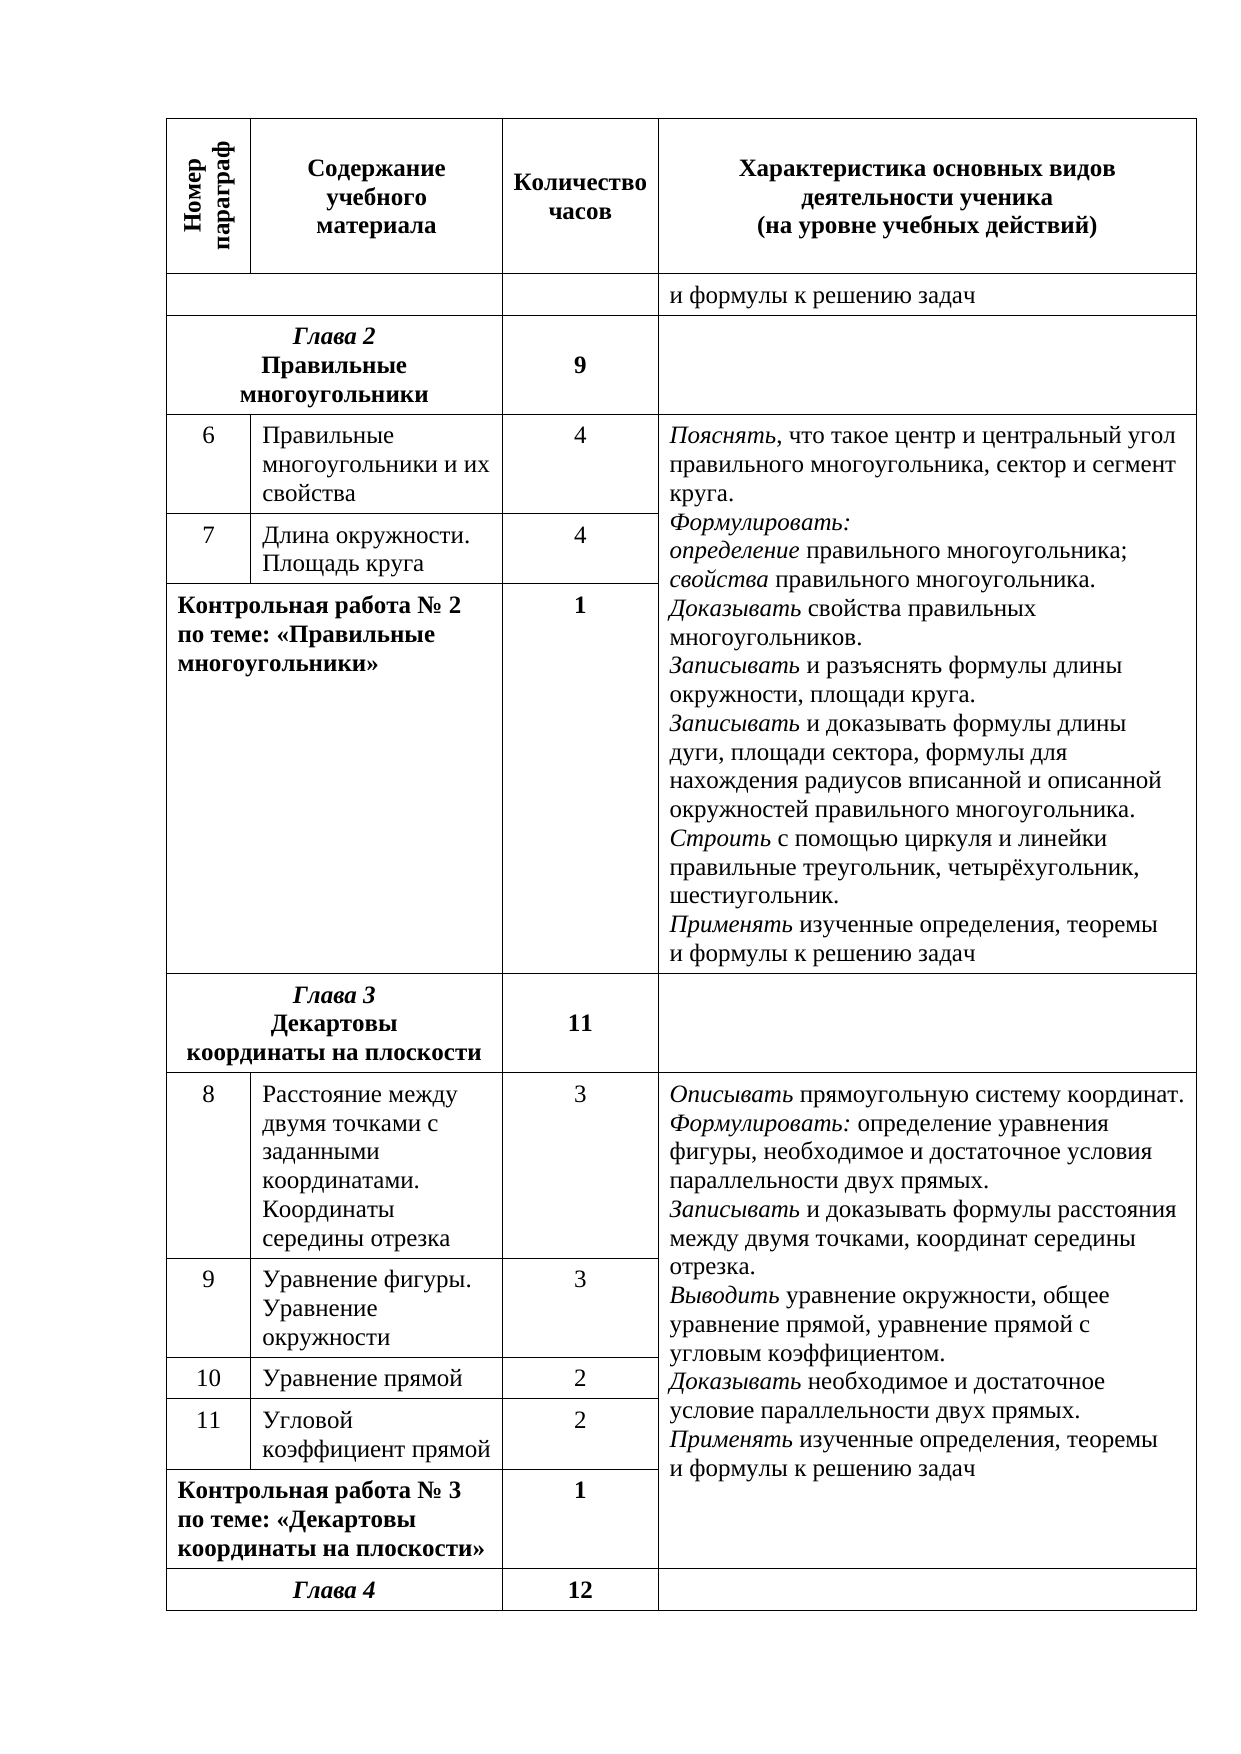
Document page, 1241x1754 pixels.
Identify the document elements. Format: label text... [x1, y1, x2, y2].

table_cell 1 [503, 584, 658, 973]
table_cell 1 [503, 274, 658, 314]
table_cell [167, 274, 502, 314]
table_cell Глава 2 Правильные многоугольники [167, 316, 502, 414]
table_cell Описывать прямоугольную систему координат. Формулировать: определение уравнения фигуры, необходимое и достаточное условия параллельности двух прямых. Записывать и доказывать формулы расстояния между двумя точками, координат середины отрезка. Выводить уравнение окружности, общее уравнение прямой, уравнение прямой с угловым коэффициентом. Доказывать необходимое и достаточное условие параллельности двух прямых. Применять изученные определения, теоремы и формулы к решению задач [659, 1073, 1196, 1568]
table_cell [659, 1569, 1196, 1609]
table_cell 1 [503, 1470, 658, 1568]
table_header Содержание учебного материала [251, 119, 502, 273]
table_header Количество часов [503, 119, 658, 273]
table_cell 2 [503, 1399, 658, 1469]
table_cell 4 [503, 415, 658, 513]
table_cell 9 [167, 1259, 250, 1357]
table_cell 6 [167, 415, 250, 513]
table_cell 8 [167, 1073, 250, 1257]
table_cell Контрольная работа № 3 по теме: «Декартовы координаты на плоскости» [167, 1470, 502, 1568]
table_cell [659, 316, 1196, 414]
table_cell 2 [503, 1358, 658, 1398]
table_cell Длина окружности. Площадь круга [251, 514, 502, 583]
table_cell Глава 4 Векторы [167, 1569, 502, 1609]
table_header Характеристика основных видов деятельности ученика (на уровне учебных действий) [659, 119, 1196, 273]
table_cell Уравнение прямой [251, 1358, 502, 1398]
table_cell 10 [167, 1358, 250, 1398]
table_header Номер параграфа [167, 119, 250, 273]
table_cell 11 [167, 1399, 250, 1469]
table_cell 3 [503, 1073, 658, 1257]
table_cell 12 [503, 1569, 658, 1609]
table_cell Угловой коэффициент прямой [251, 1399, 502, 1469]
table_cell 9 [503, 316, 658, 414]
table_cell 11 [503, 974, 658, 1072]
table_cell 3 [503, 1259, 658, 1357]
table_cell 4 [503, 514, 658, 583]
table_cell Контрольная работа № 2 по теме: «Правильные многоугольники» [167, 584, 502, 973]
table_cell 7 [167, 514, 250, 583]
table_cell Уравнение фигуры. Уравнение окружности [251, 1259, 502, 1357]
table_cell Глава 3 Декартовы координаты на плоскости [167, 974, 502, 1072]
table_cell Пояснять, что такое центр и центральный угол правильного многоугольника, сектор и сегмент круга. Формулировать: определение правильного многоугольника; свойства правильного многоугольника. Доказывать свойства правильных многоугольников. Записывать и разъяснять формулы длины окружности, площади круга. Записывать и доказывать формулы длины дуги, площади сектора, формулы для нахождения радиусов вписанной и описанной окружностей правильного многоугольника. Строить с помощью циркуля и линейки правильные треугольник, четырёхугольник, шестиугольник. Применять изученные определения, теоремы и формулы к решению задач [659, 415, 1196, 973]
table_cell Правильные многоугольники и их свойства [251, 415, 502, 513]
table_cell [659, 974, 1196, 1072]
table_cell Расстояние между двумя точками с заданными координатами. Координаты середины отрезка [251, 1073, 502, 1257]
